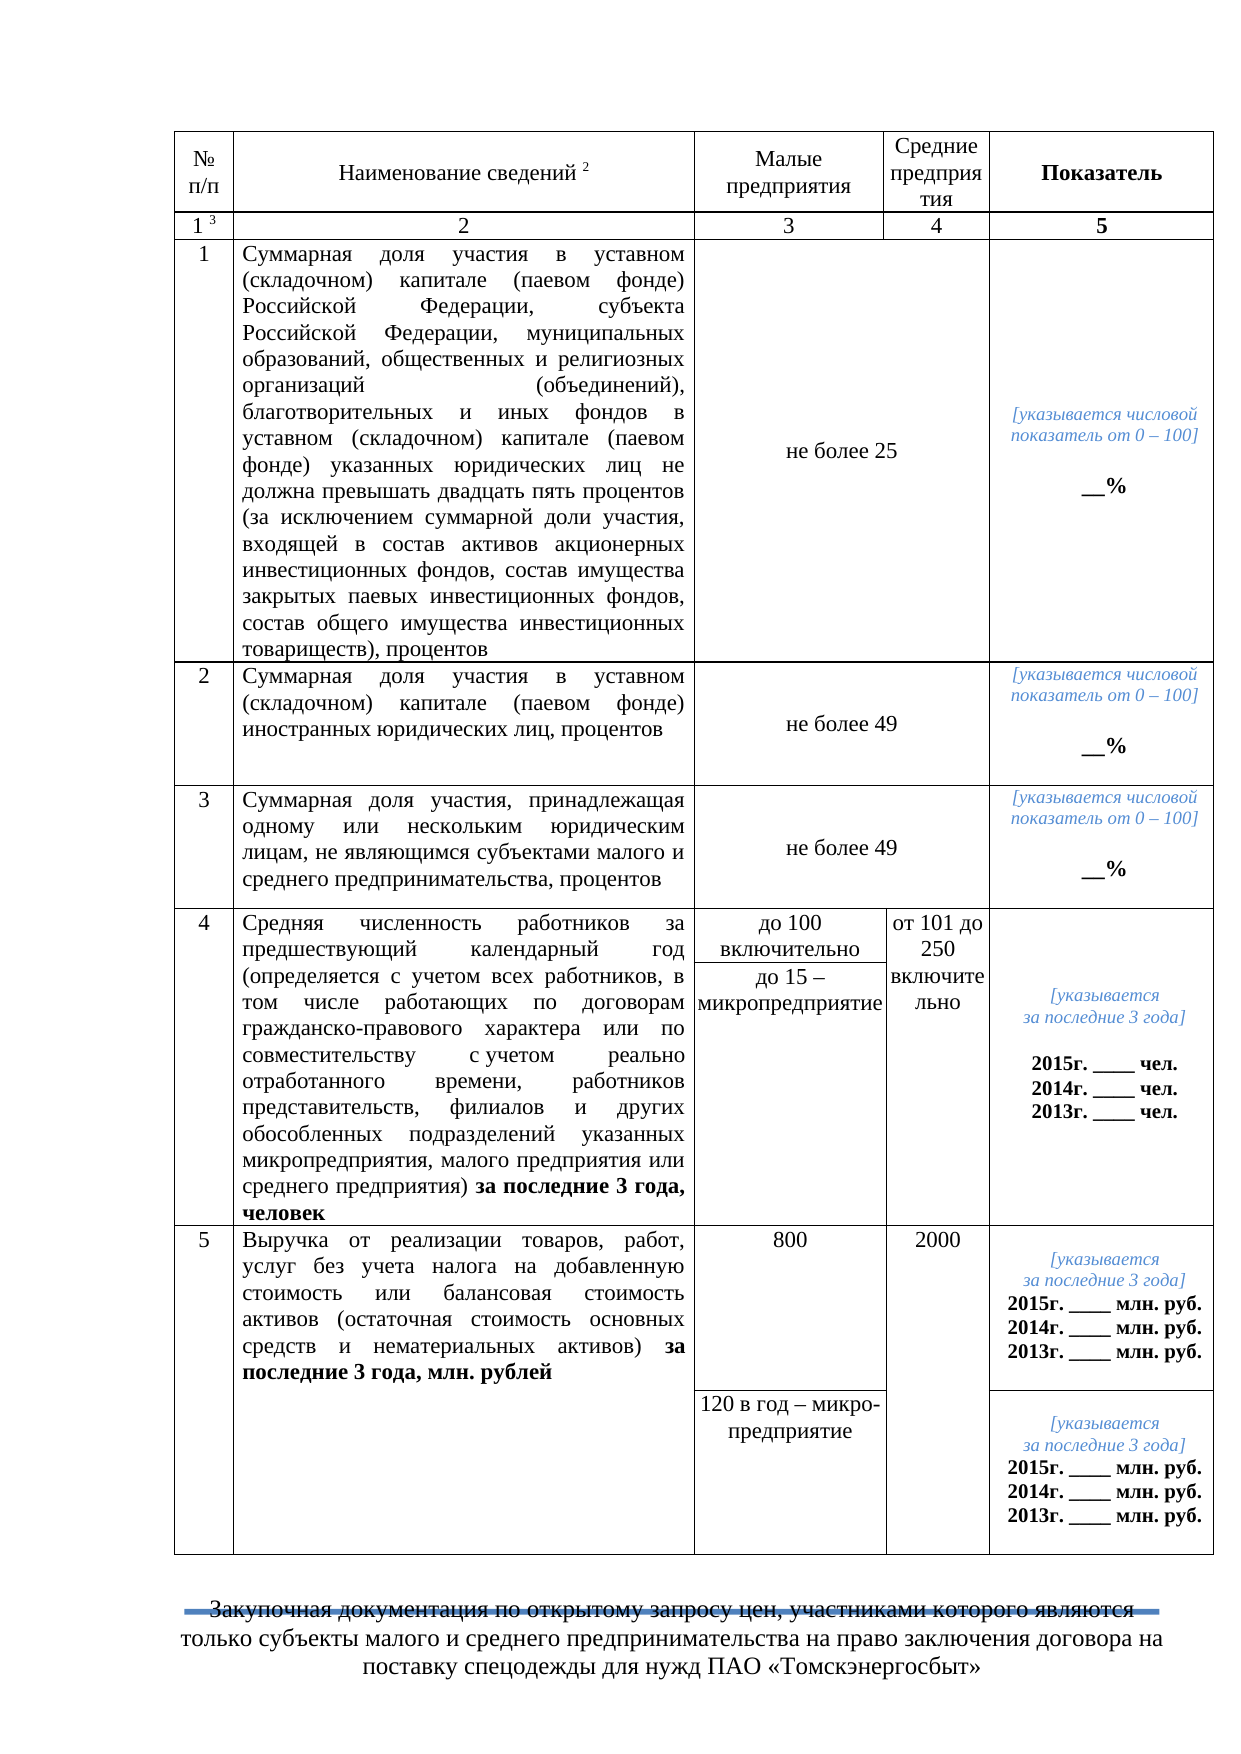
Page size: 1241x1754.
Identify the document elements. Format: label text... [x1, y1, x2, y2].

table_cell [указывается за последние 3 года] 2015г. ____ чел. 2014г. ____ чел. 2013г. ____ чел. [990, 909, 1213, 1225]
table_cell не более 49 [695, 786, 989, 908]
table_cell 3 [175, 786, 233, 908]
table_cell Суммарная доля участия в уставном (складочном) капитале (паевом фонде) Российской Федерации, субъекта Российской Федерации, муниципальных образований, общественных и религиозных организаций (объединений), благотворительных и иных фондов в уставном (складочном) капитале (паевом фонде) указанных юридических лиц не должна превышать двадцать пять процентов (за исключением суммарной доли участия, входящей в состав активов акционерных инвестиционных фондов, состав имущества закрытых паевых инвестиционных фондов, состав общего имущества инвестиционных товариществ), процентов [234, 240, 694, 661]
table_cell 800 [695, 1226, 886, 1389]
table_cell до 15 – микропредприятие [695, 963, 886, 1225]
table_cell Суммарная доля участия, принадлежащая одному или нескольким юридическим лицам, не являющимся субъектами малого и среднего предпринимательства, процентов [234, 786, 694, 908]
table_cell 120 в год – микропредприятие [695, 1391, 886, 1554]
table_cell 1 [175, 240, 233, 661]
table_cell [указывается числовой показатель от 0 – 100] __% [990, 663, 1213, 785]
table_cell Суммарная доля участия в уставном (складочном) капитале (паевом фонде) иностранных юридических лиц, процентов [234, 663, 694, 785]
table_cell [указывается числовой показатель от 0 – 100] __% [990, 240, 1213, 661]
table_cell 4 [884, 213, 989, 239]
table_cell [указывается числовой показатель от 0 – 100] __% [990, 786, 1213, 908]
table_cell 2 [234, 213, 694, 239]
table_cell Средняя численность работников за предшествующий календарный год (определяется с учетом всех работников, в том числе работающих по договорам гражданско-правового характера или по совместительству с учетом реально отработанного времени, работников представительств, филиалов и других обособленных подразделений указанных микропредприятия, малого предприятия или среднего предприятия) за последние 3 года, человек [234, 909, 694, 1225]
table_cell от 101 до 250 включительно [887, 909, 989, 1225]
table_cell 1 3 [175, 213, 233, 239]
table_cell 3 [695, 213, 883, 239]
table_cell [указывается за последние 3 года] 2015г. ____ млн. руб. 2014г. ____ млн. руб. 2013г. ____ млн. руб. [990, 1391, 1213, 1554]
table_cell до 100 включительно [695, 909, 886, 962]
table_cell 4 [175, 909, 233, 1225]
table_cell не более 25 [695, 240, 989, 661]
table_header № п/п [175, 132, 233, 211]
table_cell 2 [175, 663, 233, 785]
table_header Показатель [990, 132, 1213, 211]
table_cell Выручка от реализации товаров, работ, услуг без учета налога на добавленную стоимость или балансовая стоимость активов (остаточная стоимость основных средств и нематериальных активов) за последние 3 года, млн. рублей [234, 1226, 694, 1554]
table_cell 5 [175, 1226, 233, 1554]
table_cell не более 49 [695, 663, 989, 785]
table_cell 5 [990, 213, 1213, 239]
table_header Малые предприятия [695, 132, 883, 211]
table_cell 2000 [887, 1226, 989, 1554]
table_cell [указывается за последние 3 года] 2015г. ____ млн. руб. 2014г. ____ млн. руб. 2013г. ____ млн. руб. [990, 1226, 1213, 1389]
table_header Наименование сведений 2 [234, 132, 694, 211]
table_header Средние предприятия [884, 132, 989, 211]
